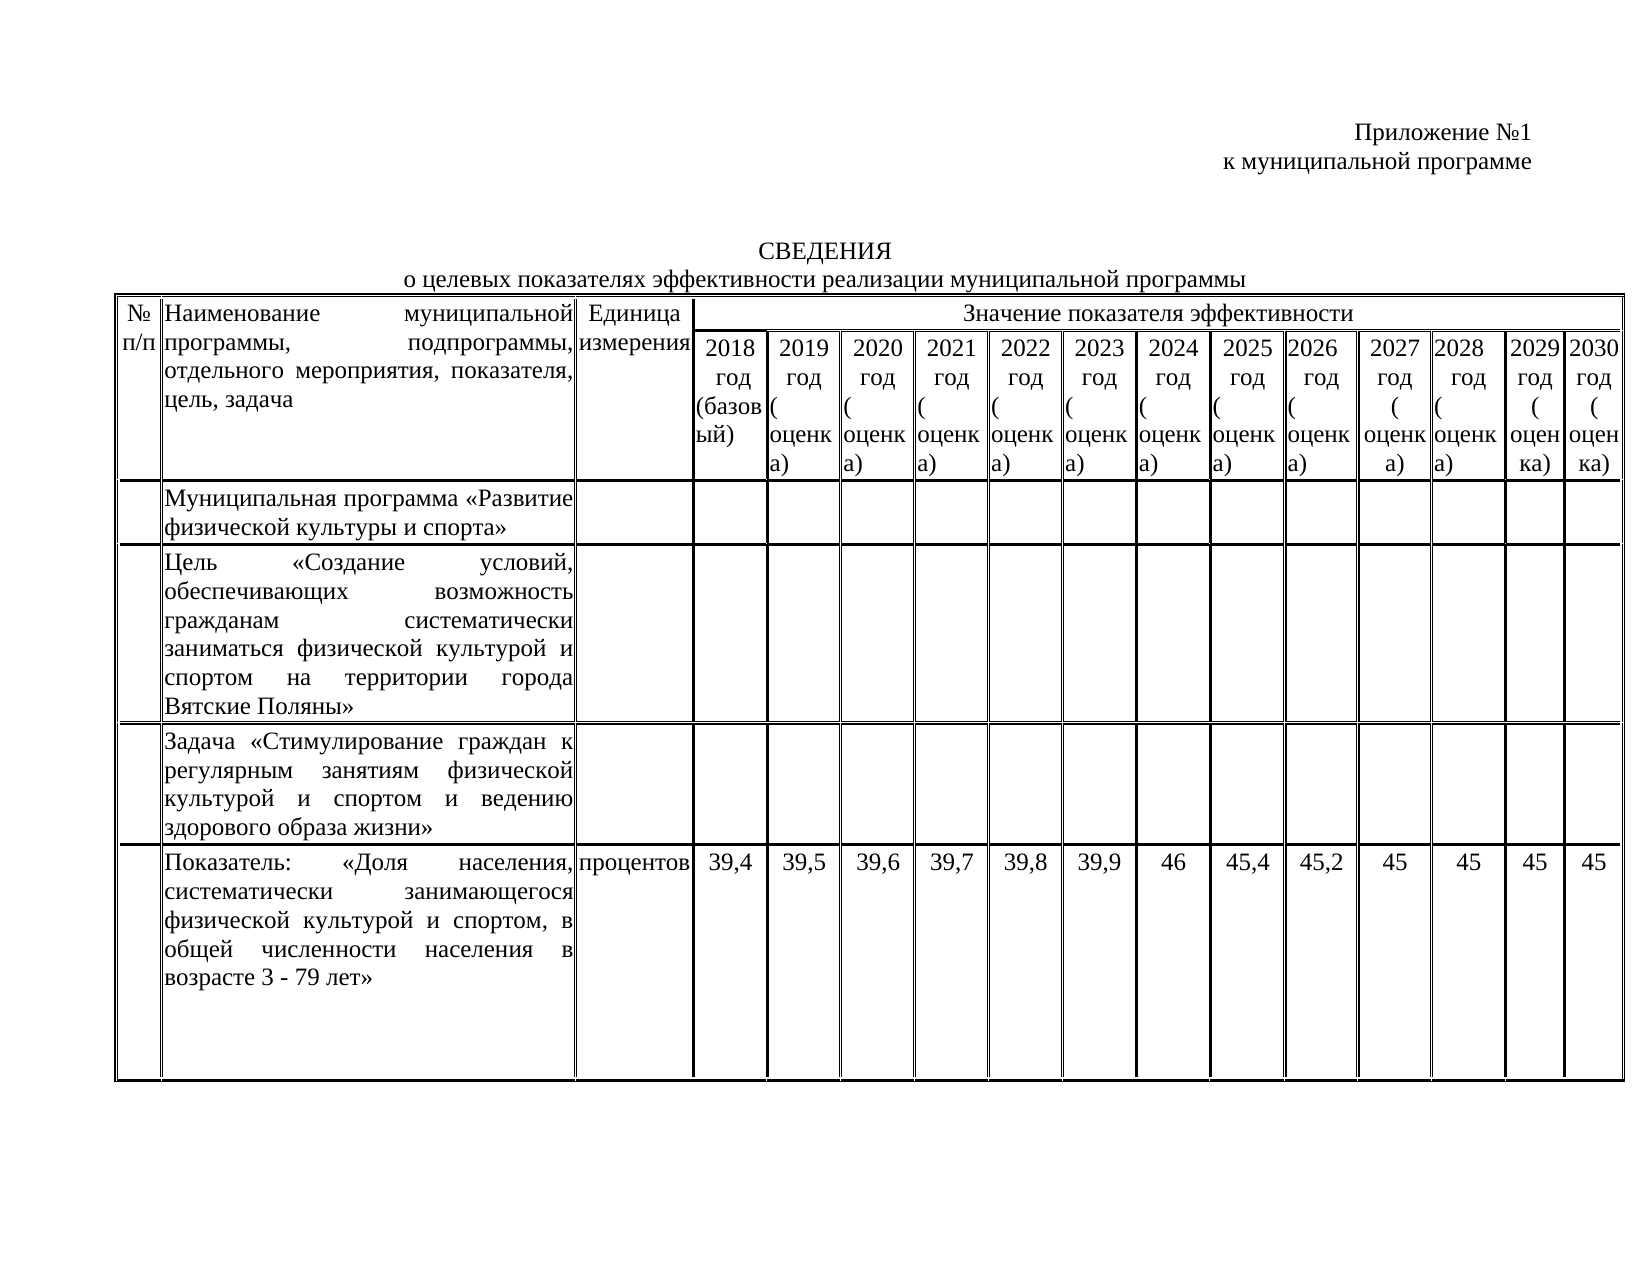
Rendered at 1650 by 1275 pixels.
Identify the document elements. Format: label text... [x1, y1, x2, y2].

table_cell 2025 год (оценка) [1212, 332, 1283, 478]
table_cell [162, 845, 576, 1079]
table_cell [916, 725, 987, 843]
table_cell [1138, 725, 1209, 843]
table_cell [916, 546, 987, 721]
list о целевых показателях эффективности реализации муниципальной программы [118, 264, 1532, 293]
table_cell [1138, 482, 1209, 542]
table_cell [1360, 546, 1430, 721]
text к муниципальной программе [118, 146, 1532, 175]
table_cell [769, 546, 839, 721]
table_cell [1433, 725, 1504, 843]
table_cell 45 [1564, 843, 1622, 1079]
table_cell [1433, 546, 1504, 721]
table_cell 2020 год (оценка) [842, 332, 913, 478]
table_cell [1360, 482, 1430, 542]
table_cell 39,4 [693, 846, 767, 1079]
table_cell [916, 482, 987, 542]
table_cell 45 [1432, 846, 1505, 1079]
table_cell 2022 год (оценка) [990, 332, 1061, 478]
table_cell [842, 546, 913, 721]
table_cell 2029 год (оценка) [1507, 332, 1563, 478]
table_cell [577, 725, 692, 843]
table_cell 2026 год (оценка) [1287, 332, 1356, 478]
table_cell [1566, 479, 1623, 542]
table_cell 2030 год (оценка) [1566, 329, 1622, 478]
table_cell [842, 725, 913, 843]
table_header Наименование муниципальной программы, подпрограммы, отдельного мероприятия, показателя, цель, задача [162, 297, 576, 478]
table_cell 39,9 [1063, 846, 1136, 1079]
table_cell процентов [576, 846, 693, 1079]
table_cell [1064, 546, 1135, 721]
table_cell [1212, 482, 1283, 542]
table_cell [990, 725, 1061, 843]
table_cell [1212, 546, 1283, 721]
table_cell [118, 721, 160, 843]
table_cell [990, 546, 1061, 721]
table_cell 39,6 [841, 845, 915, 1079]
table_cell 39,7 [915, 846, 988, 1079]
table_cell [1433, 482, 1504, 542]
table_cell 45,2 [1285, 843, 1358, 1079]
table_header Значение показателя эффективности [693, 297, 1622, 328]
table_cell 2018 год (базовый) [695, 332, 766, 478]
table_cell [1566, 542, 1623, 721]
table_cell [116, 479, 160, 542]
table_cell 45,4 [1210, 843, 1285, 1079]
table_cell 2028 год (оценка) [1433, 332, 1504, 478]
table_cell [769, 725, 839, 843]
table_cell [1566, 721, 1622, 843]
table_cell 2024 год (оценка) [1138, 332, 1209, 478]
table_cell [1507, 482, 1563, 542]
table_cell [695, 725, 766, 843]
table_cell Цель «Создание условий, обеспечивающих возможность гражданам систематически заниматься физической культурой и спортом на территории города Вятские Поляны» [163, 546, 574, 721]
table_cell 46 [1136, 846, 1210, 1079]
table_cell 2027 год (оценка) [1360, 332, 1430, 478]
table_cell [1360, 725, 1430, 843]
table_cell 45 [1505, 846, 1564, 1079]
table_cell [1064, 725, 1135, 843]
text Приложение №1 [118, 117, 1532, 146]
table_cell [1064, 482, 1135, 542]
table_cell [577, 482, 692, 542]
table_cell 2021 год (оценка) [916, 332, 987, 478]
table_cell 39,5 [767, 845, 841, 1079]
table_cell Задача «Стимулирование граждан к регулярным занятиям физической культурой и спортом и ведению здорового образа жизни» [163, 725, 574, 843]
table_cell [1507, 725, 1563, 843]
table_cell [695, 546, 766, 721]
table_cell [1287, 546, 1356, 721]
table_cell [1212, 725, 1283, 843]
table_cell [118, 843, 162, 1079]
table_cell 39,8 [989, 846, 1062, 1079]
table_cell [990, 482, 1061, 542]
table_cell [769, 482, 839, 542]
table_cell 2023 год (оценка) [1064, 332, 1135, 478]
table_cell [695, 482, 766, 542]
table_cell 2019 год (оценка) [769, 332, 839, 478]
table_cell [1507, 546, 1563, 721]
table_header Единица измерения [576, 297, 693, 478]
table_header № п/п [118, 297, 162, 478]
table_cell [1287, 482, 1356, 542]
table_cell Муниципальная программа «Развитие физической культуры и спорта» [163, 482, 574, 542]
table_cell [577, 546, 692, 721]
table_cell 45 [1358, 845, 1432, 1079]
table_cell [116, 542, 160, 721]
list СВЕДЕНИЯ [118, 236, 1532, 264]
table_cell [1138, 546, 1209, 721]
table_cell [1287, 725, 1356, 843]
table_cell [842, 482, 913, 542]
